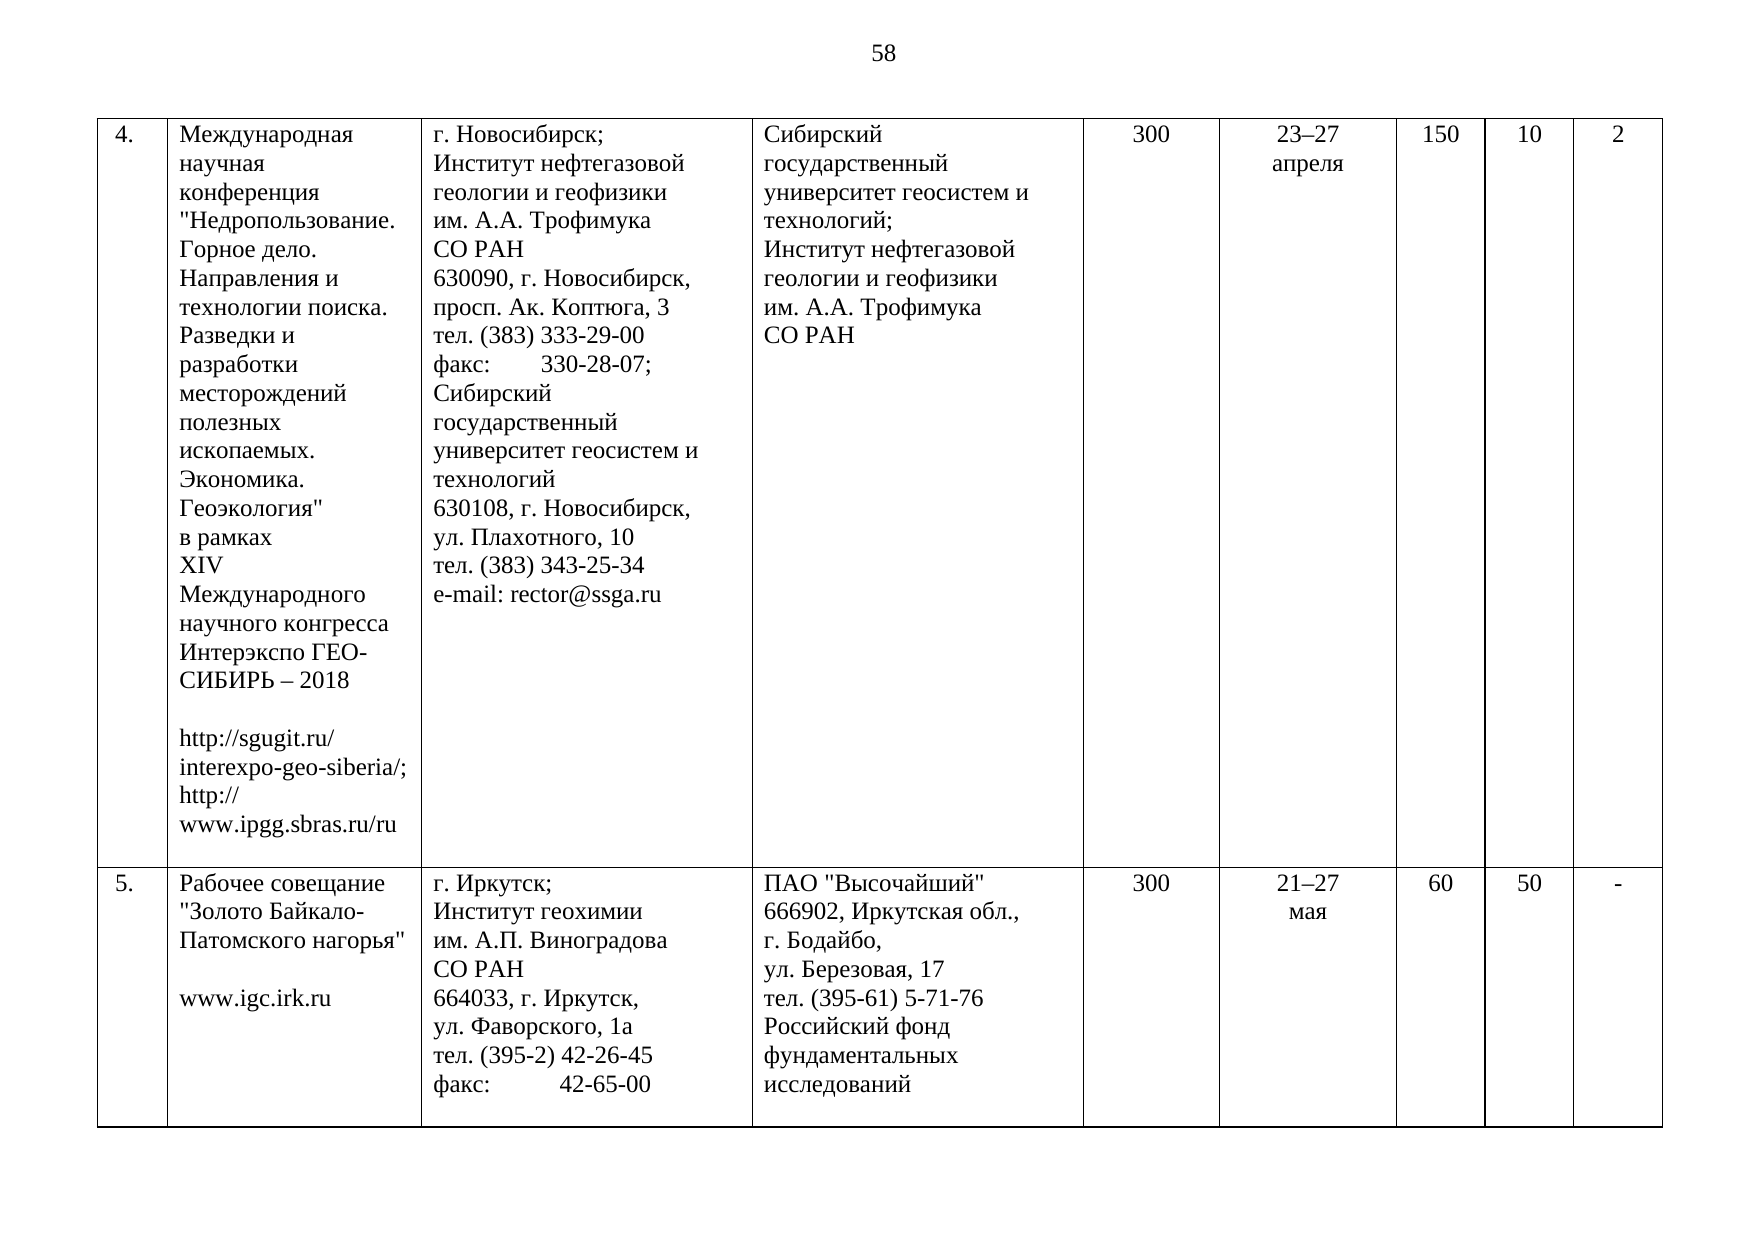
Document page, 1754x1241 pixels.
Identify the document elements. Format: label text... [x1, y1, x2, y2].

table_cell - [1574, 868, 1662, 1126]
table_cell 10 [1486, 119, 1573, 867]
table_cell Международная научная конференция "Недропользование. Горное дело. Направления и технологии поиска. Разведки и разработки месторождений полезных ископаемых. Экономика. Геоэкология" в рамках XIV Международного научного конгресса Интерэкспо ГЕО-СИБИРЬ – 2018 http://sgugit.ru/interexpo-geo-siberia/; http://www.ipgg.sbras.ru/ru [168, 119, 421, 867]
table_cell г. Новосибирск; Институт нефтегазовой геологии и геофизики им. А.А. Трофимука СО РАН 630090, г. Новосибирск, просп. Ак. Коптюга, 3 тел. (383) 333-29-00 факс: 330-28-07; Сибирский государственный университет геосистем и технологий 630108, г. Новосибирск, ул. Плахотного, 10 тел. (383) 343-25-34 e-mail: rector@ssga.ru [422, 119, 752, 867]
table_cell Рабочее совещание "Золото Байкало-Патомского нагорья" www.igc.irk.ru [168, 868, 421, 1126]
table_cell 300 [1084, 868, 1219, 1126]
table_cell Сибирский государственный университет геосистем и технологий; Институт нефтегазовой геологии и геофизики им. А.А. Трофимука СО РАН [753, 119, 1083, 867]
table_cell 2 [1574, 119, 1662, 867]
table_cell [98, 868, 167, 1126]
table_cell [98, 119, 167, 867]
table_cell 50 [1486, 868, 1573, 1126]
table_cell 300 [1084, 119, 1219, 867]
table_cell ПАО "Высочайший" 666902, Иркутская обл., г. Бодайбо, ул. Березовая, 17 тел. (395-61) 5-71-76 Российский фонд фундаментальных исследований [753, 868, 1083, 1126]
table_cell 23–27 апреля [1220, 119, 1396, 867]
table_cell 60 [1397, 868, 1484, 1126]
table_cell 21–27 мая [1220, 868, 1396, 1126]
table_cell 150 [1397, 119, 1484, 867]
table_cell г. Иркутск; Институт геохимии им. А.П. Виноградова СО РАН 664033, г. Иркутск, ул. Фаворского, 1а тел. (395-2) 42-26-45 факс: 42-65-00 [422, 868, 752, 1126]
